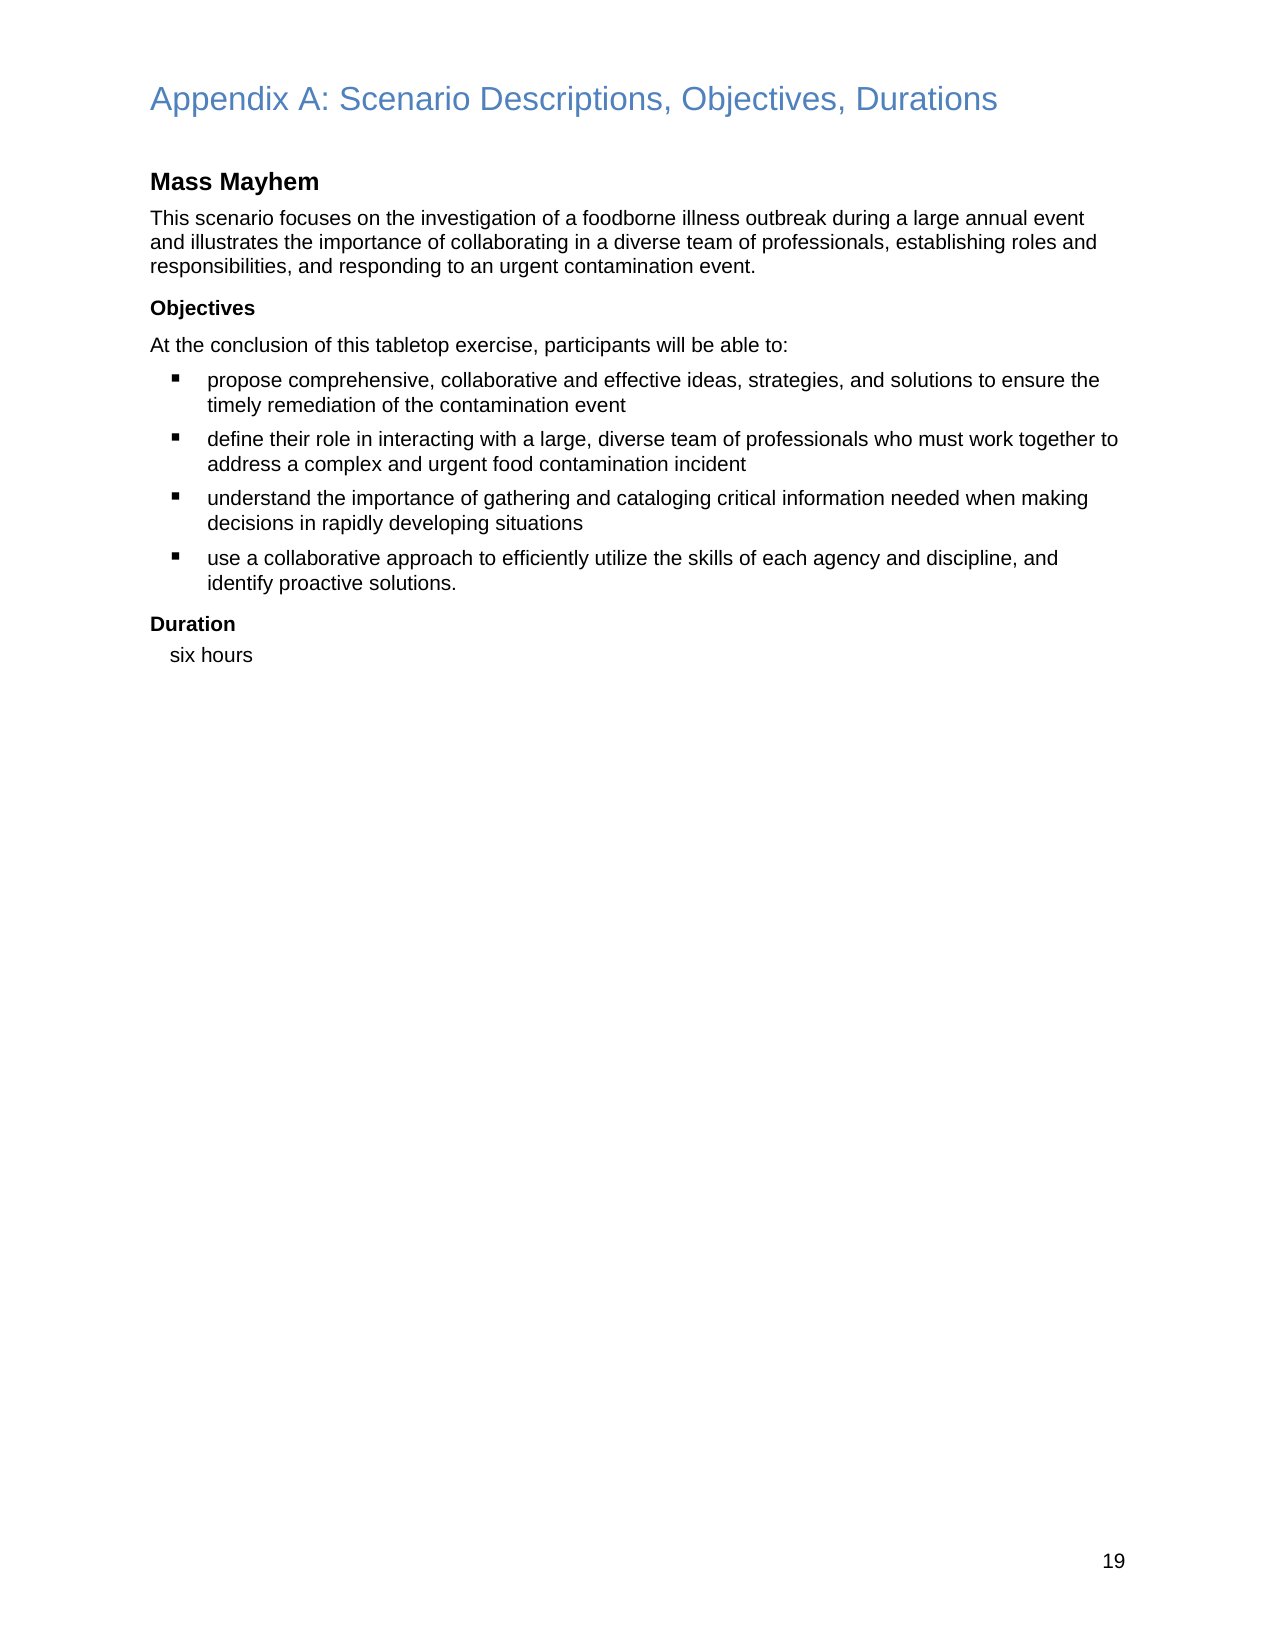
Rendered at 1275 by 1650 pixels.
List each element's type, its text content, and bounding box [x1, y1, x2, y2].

subtitle Duration [150, 605, 1125, 636]
list understand the importance of gathering and cataloging critical information needed when making decisions in rapidly developing situations [169, 486, 1125, 535]
text This scenario focuses on the investigation of a foodborne illness outbreak during a large annual event and illustrates the importance of collaborating in a diverse team of professionals, establishing roles and responsibilities, and responding to an urgent contamination event. [150, 206, 1125, 278]
list propose comprehensive, collaborative and effective ideas, strategies, and solutions to ensure the timely remediation of the contamination event [169, 367, 1125, 416]
text At the conclusion of this tabletop exercise, participants will be able to: [150, 326, 1125, 357]
list define their role in interacting with a large, diverse team of professionals who must work together to address a complex and urgent food contamination incident [169, 427, 1125, 476]
text six hours [169, 642, 1108, 666]
list use a collaborative approach to efficiently utilize the skills of each agency and discipline, and identify proactive solutions. [169, 546, 1125, 594]
subtitle Mass Mayhem [150, 164, 1125, 196]
subtitle Objectives [150, 288, 1125, 319]
